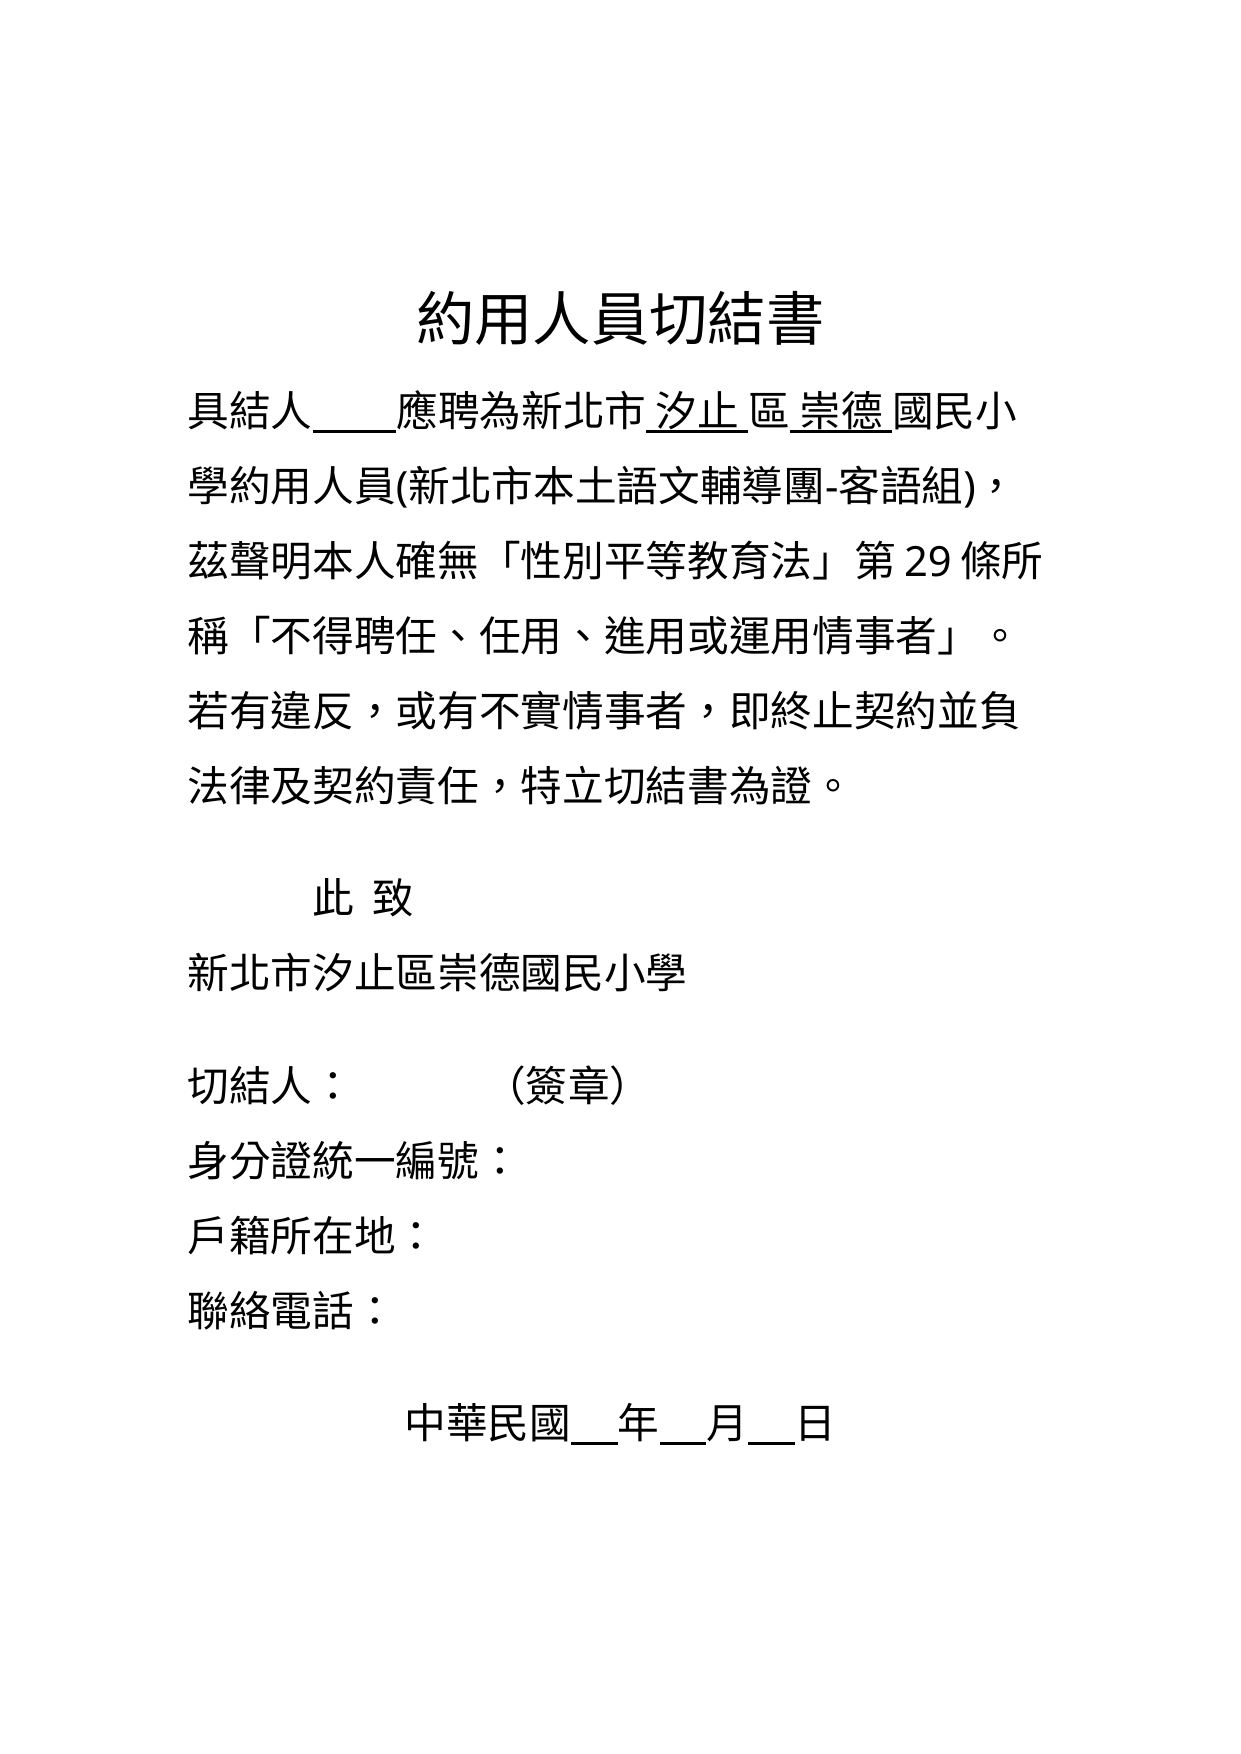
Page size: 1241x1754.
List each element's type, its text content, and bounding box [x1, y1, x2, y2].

text 新北市汐止區崇德國民小學 [187, 933, 1053, 1008]
text 中華民國 年 月 日 [187, 1383, 1053, 1458]
text 約用人員切結書 [187, 258, 1053, 371]
text 具結人 應聘為新北市 汐止 區 崇德 國民小學約用人員(新北市本土語文輔導團-客語組)，茲聲明本人確無「性別平等教育法」第29條所稱「不得聘任、任用、進用或運用情事者」。若有違反，或有不實情事者，即終止契約並負法律及契約責任，特立切結書為證。 [187, 371, 1053, 821]
text 切結人： （簽章） [187, 1046, 1053, 1121]
text 聯絡電話： [187, 1271, 1053, 1346]
text 戶籍所在地： [187, 1196, 1053, 1271]
text 此 致 [187, 858, 1053, 933]
text 身分證統一編號： [187, 1121, 1053, 1196]
